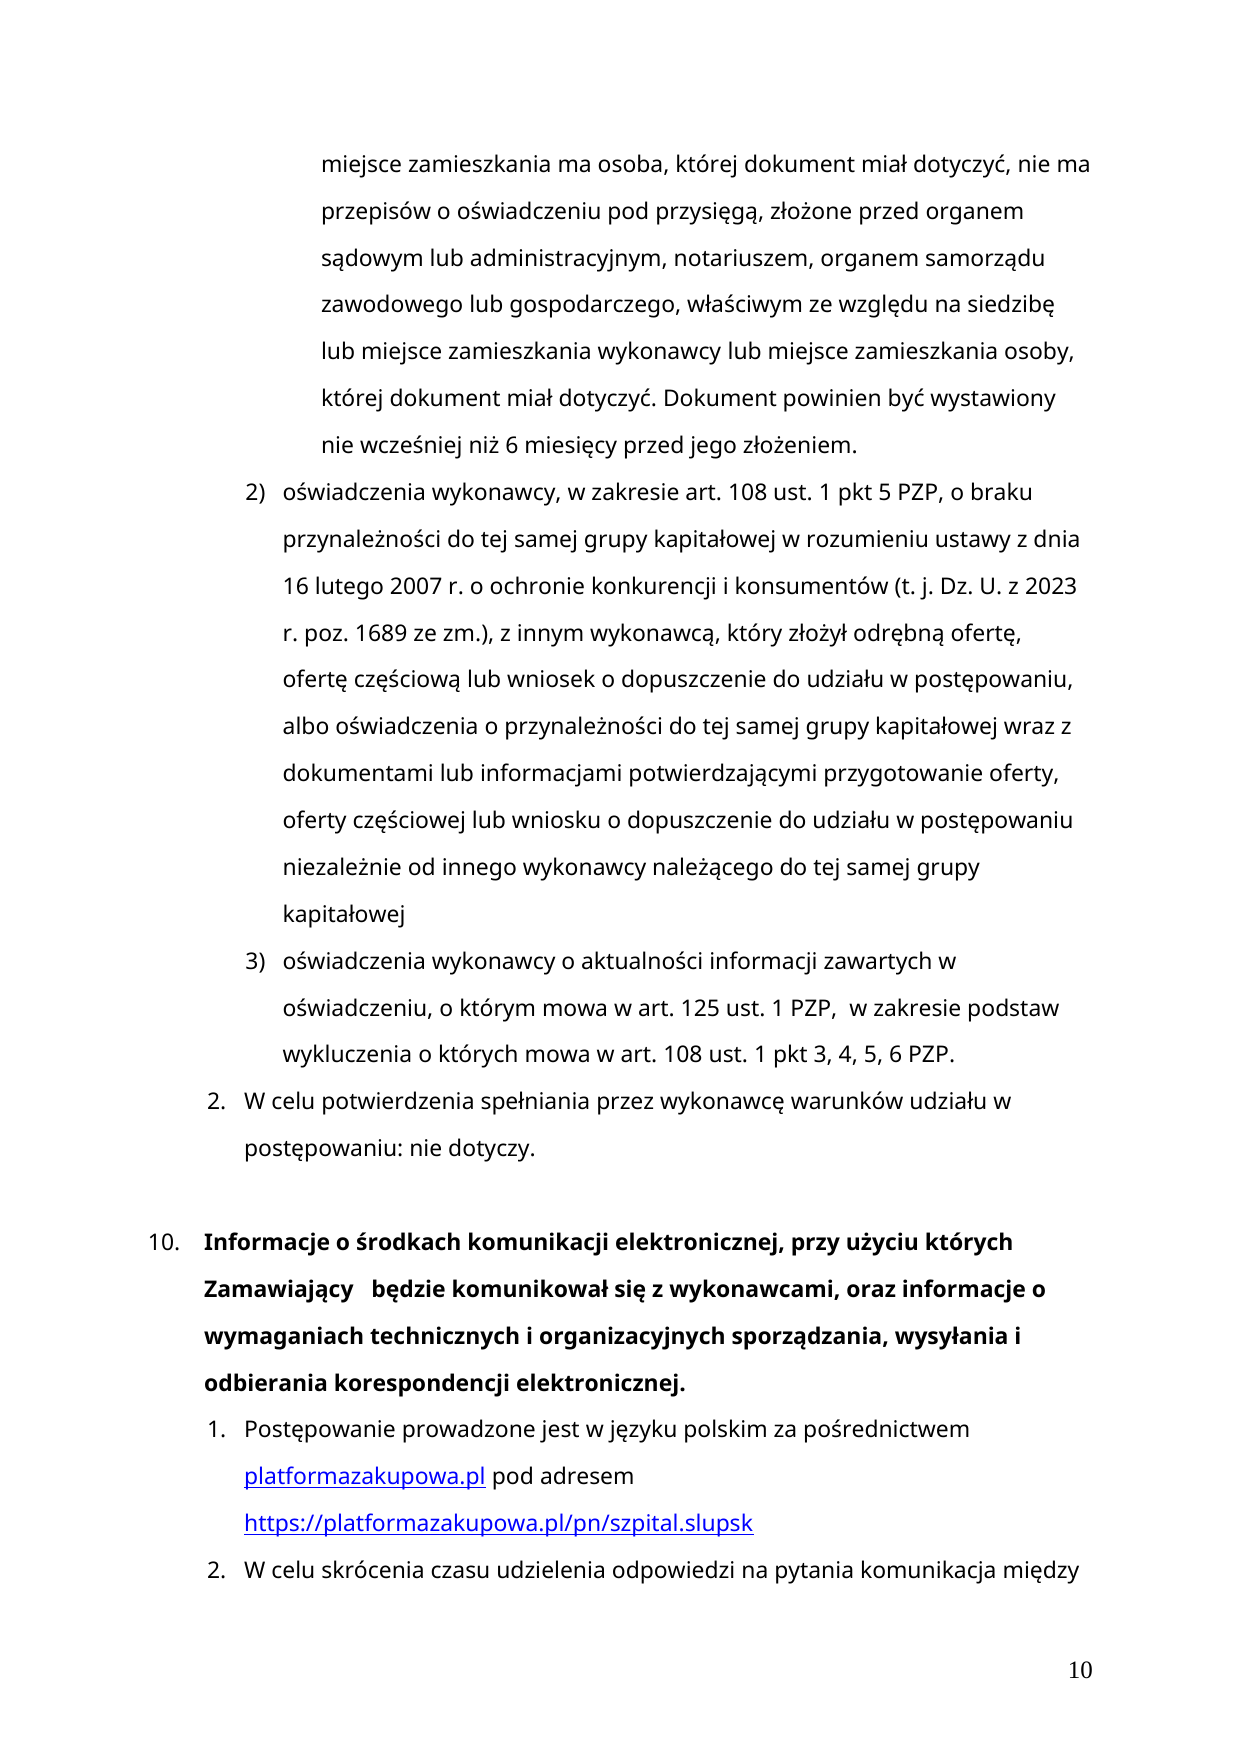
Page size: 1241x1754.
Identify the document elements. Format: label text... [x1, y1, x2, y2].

list oświadczenia wykonawcy, w zakresie art. 108 ust. 1 pkt 5 PZP, o braku przynależności do tej samej grupy kapitałowej w rozumieniu ustawy z dnia 16 lutego 2007 r. o ochronie konkurencji i konsumentów (t. j. Dz. U. z 2023 r. poz. 1689 ze zm.), z innym wykonawcą, który złożył odrębną ofertę, ofertę częściową lub wniosek o dopuszczenie do udziału w postępowaniu, albo oświadczenia o przynależności do tej samej grupy kapitałowej wraz z dokumentami lub informacjami potwierdzającymi przygotowanie oferty, oferty częściowej lub wniosku o dopuszczenie do udziału w postępowaniu niezależnie od innego wykonawcy należącego do tej samej grupy kapitałowej [245, 476, 1092, 929]
list Postępowanie prowadzone jest w języku polskim za pośrednictwem platformazakupowa.pl pod adresem https://platformazakupowa.pl/pn/szpital.slupsk [207, 1413, 1092, 1538]
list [207, 1554, 1092, 1585]
list W celu potwierdzenia spełniania przez wykonawcę warunków udziału w postępowaniu: nie dotyczy. [207, 1085, 1092, 1163]
subtitle Informacje o środkach komunikacji elektronicznej, przy użyciu których Zamawiający będzie komunikował się z wykonawcami, oraz informacje o wymaganiach technicznych i organizacyjnych sporządzania, wysyłania i odbierania korespondencji elektronicznej. [148, 1226, 1092, 1398]
list oświadczenia wykonawcy o aktualności informacji zawartych w oświadczeniu, o którym mowa w art. 125 ust. 1 PZP, w zakresie podstaw wykluczenia o których mowa w art. 108 ust. 1 pkt 3, 4, 5, 6 PZP. [245, 944, 1092, 1069]
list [283, 148, 1092, 460]
